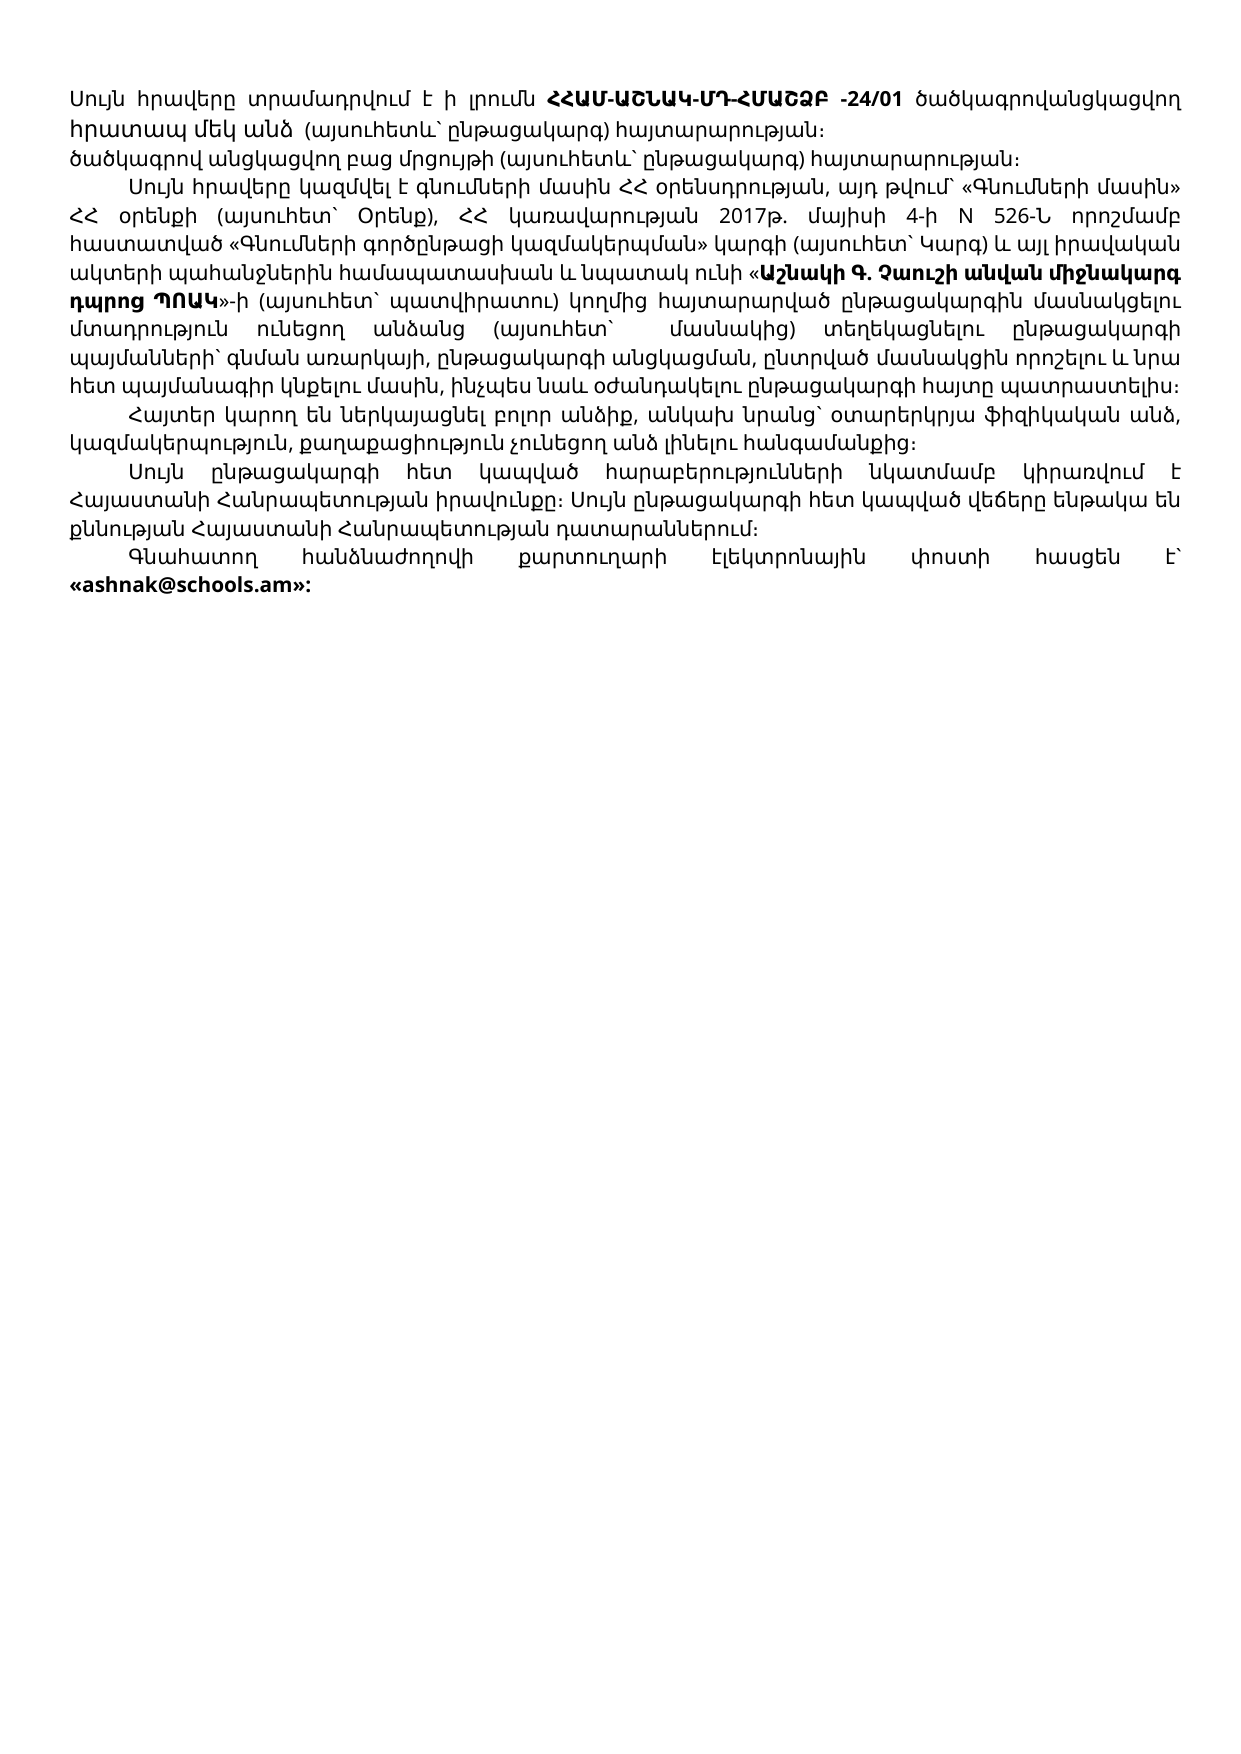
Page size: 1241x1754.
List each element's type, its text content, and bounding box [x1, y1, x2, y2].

text Գնահատող հանձնաժողովի քարտուղարի էլեկտրոնային փոստի հասցեն է` «ashnak@schools.am»: [69, 542, 1181, 599]
text Հայտեր կարող են ներկայացնել բոլոր անձիք, անկախ նրանց` օտարերկրյա ֆիզիկական անձ, կազմակերպություն, քաղաքացիություն չունեցող անձ լինելու հանգամանքից։ [69, 400, 1181, 457]
text ծածկագրով անցկացվող բաց մրցույթի (այսուհետև` ընթացակարգ) հայտարարության։ [69, 144, 1181, 172]
text Սույն ընթացակարգի հետ կապված հարաբերությունների նկատմամբ կիրառվում է Հայաստանի Հանրապետության իրավունքը։ Սույն ընթացակարգի հետ կապված վեճերը ենթակա են քննության Հայաստանի Հանրապետության դատարաններում։ [69, 457, 1181, 542]
text Սույն հրավերը տրամադրվում է ի լրումն ՀՀԱՄ-ԱՇՆԱԿ-ՄԴ-ՀՄԱՇՁԲ -24/01 ծածկագրովանցկացվող հրատապ մեկ անձ (այսուհետև` ընթացակարգ) հայտարարության։ [69, 84, 1181, 144]
text Սույն հրավերը կազմվել է գնումների մասին ՀՀ օրենսդրության, այդ թվում` «Գնումների մասին» ՀՀ օրենքի (այսուհետ` Օրենք), ՀՀ կառավարության 2017թ. մայիսի 4-ի N 526-Ն որոշմամբ հաստատված «Գնումների գործընթացի կազմակերպման» կարգի (այսուհետ` Կարգ) և այլ իրավական ակտերի պահանջներին համապատասխան և նպատակ ունի «Աշնակի Գ. Չաուշի անվան միջնակարգ դպրոց ՊՈԱԿ»-ի (այսուհետ` պատվիրատու) կողմից հայտարարված ընթացակարգին մասնակցելու մտադրություն ունեցող անձանց (այսուհետ` մասնակից) տեղեկացնելու ընթացակարգի պայմանների` գնման առարկայի, ընթացակարգի անցկացման, ընտրված մասնակցին որոշելու և նրա հետ պայմանագիր կնքելու մասին, ինչպես նաև օժանդակելու ընթացակարգի հայտը պատրաստելիս։ [69, 172, 1181, 400]
